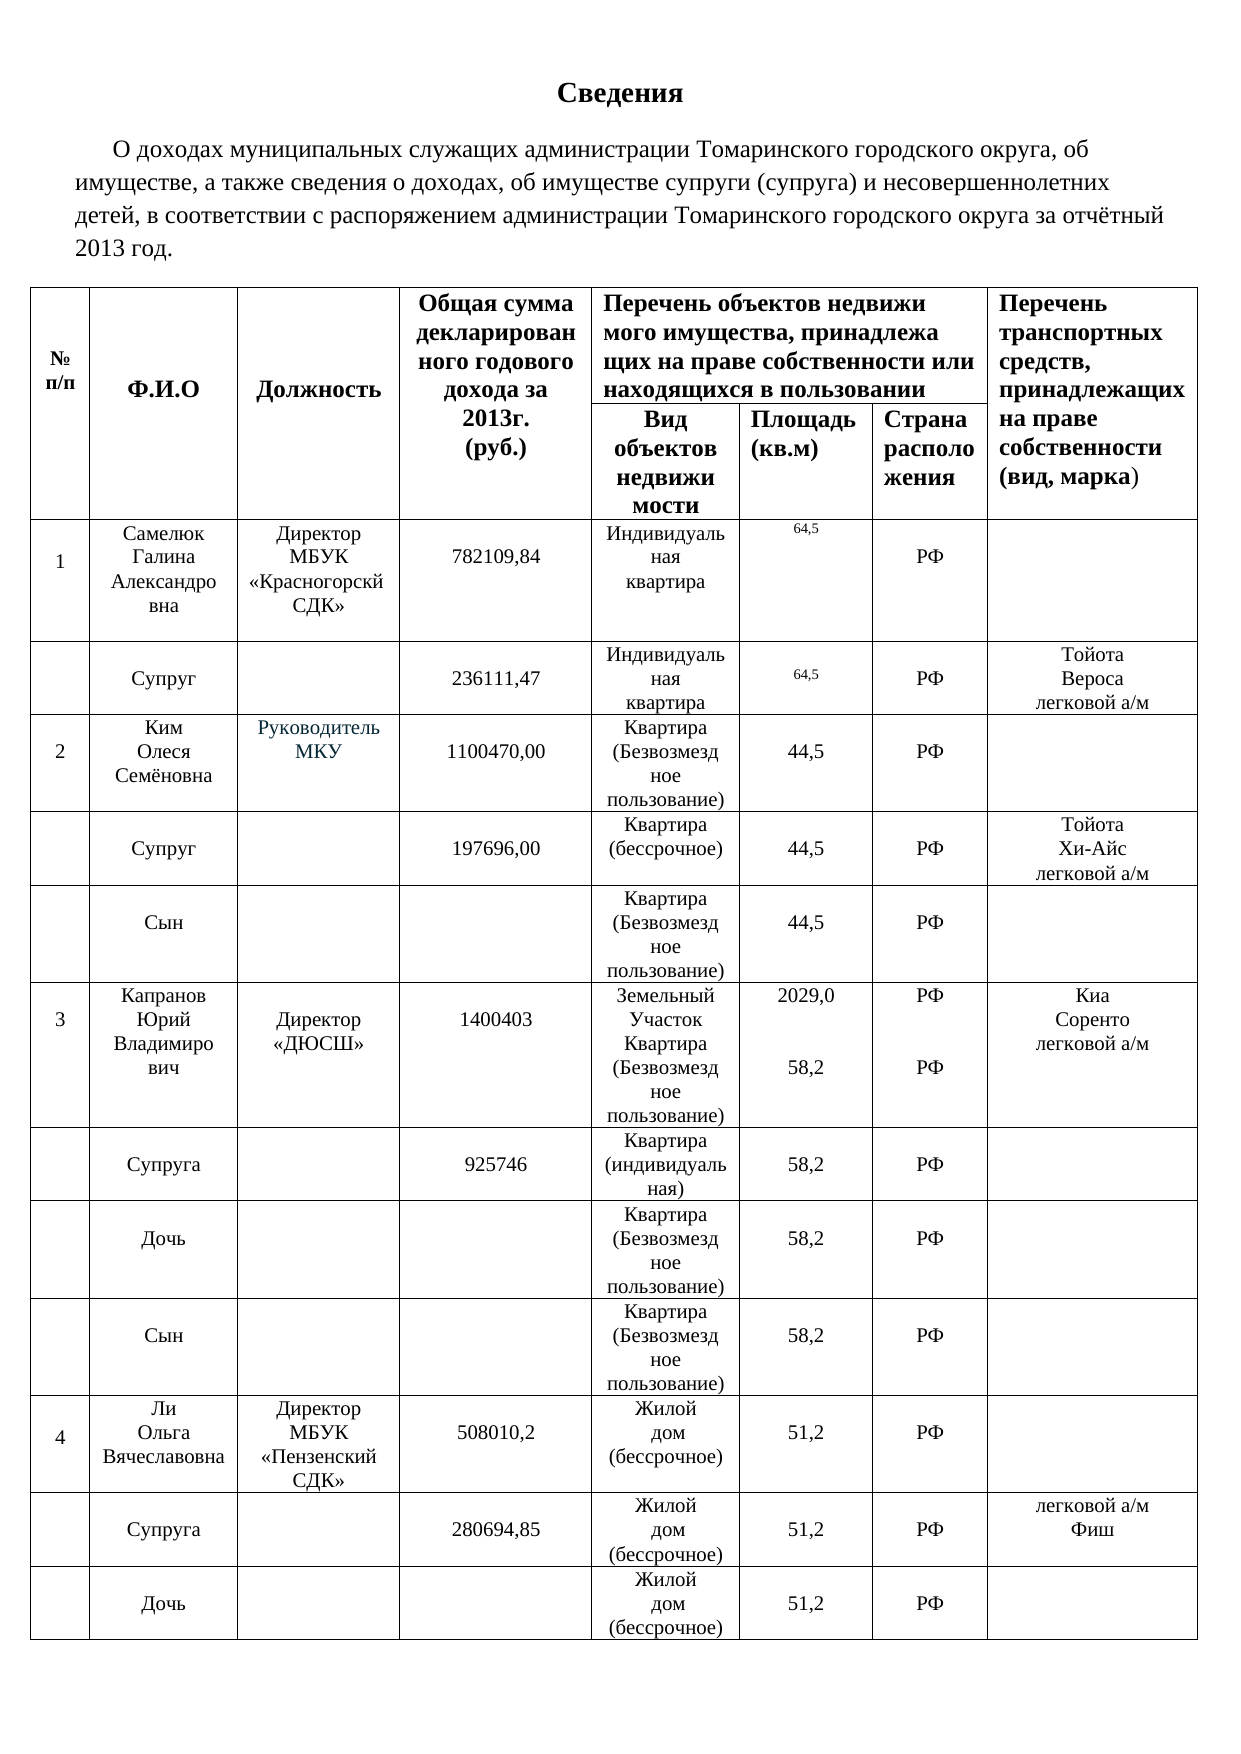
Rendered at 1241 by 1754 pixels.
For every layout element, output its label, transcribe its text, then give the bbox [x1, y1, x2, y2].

table_cell 925746 [400, 1128, 591, 1200]
table_cell РФ [873, 1299, 987, 1395]
table_cell Супруг [90, 642, 237, 714]
table_header Перечень транспортных средств, принадлежащих на праве собственности (вид, марка) [988, 288, 1197, 519]
table_cell 2 [31, 715, 89, 811]
table_cell Тойота Хи-Айс легковой а/м [988, 812, 1197, 884]
table_cell [238, 812, 399, 884]
table_cell Квартира (Безвозмезд ное пользование) [592, 886, 739, 982]
table_cell [31, 1493, 89, 1566]
table_cell РФ [873, 1128, 987, 1200]
table_cell [400, 1567, 591, 1639]
table_cell Квартира (Безвозмезд ное пользование) [592, 1201, 739, 1298]
table_cell РФ [873, 886, 987, 982]
table_cell 1400403 [400, 983, 591, 1127]
table_cell Квартира (Безвозмезд ное пользование) [592, 715, 739, 811]
table_cell [31, 1128, 89, 1200]
table_cell Супруга [90, 1128, 237, 1200]
table_cell Сын [90, 886, 237, 982]
table_cell [238, 1201, 399, 1298]
table_cell РФ [873, 1567, 987, 1639]
table_cell [988, 1567, 1197, 1639]
table_cell 64,5 [740, 642, 872, 714]
table_cell Индивидуальная квартира [592, 642, 739, 714]
table_cell Тойота Вероса легковой а/м [988, 642, 1197, 714]
table_cell [238, 886, 399, 982]
table_cell 236111,47 [400, 642, 591, 714]
table_cell 782109,84 [400, 520, 591, 641]
text О доходах муниципальных служащих администрации Томаринского городского округа, об имуществе, а также сведения о доходах, об имуществе супруги (супруга) и несовершеннолетних детей, в соответствии с распоряжением администрации Томаринского городского округа за отчётный 2013 год. [75, 134, 1165, 262]
table_cell Супруг [90, 812, 237, 884]
table_cell [31, 1201, 89, 1298]
table_cell 44,5 [740, 812, 872, 884]
table_cell Жилой дом (бессрочное) [592, 1493, 739, 1566]
table_cell 3 [31, 983, 89, 1127]
table_cell 197696,00 [400, 812, 591, 884]
table_cell [238, 1493, 399, 1566]
table_cell 51,2 [740, 1396, 872, 1492]
table_cell [31, 1567, 89, 1639]
table_cell [988, 520, 1197, 641]
table_cell Ким Олеся Семёновна [90, 715, 237, 811]
table_cell [31, 642, 89, 714]
table_cell 44,5 [740, 715, 872, 811]
table_cell РФ [873, 520, 987, 641]
table_cell РФ [873, 812, 987, 884]
table_cell 58,2 [740, 1201, 872, 1298]
table_cell 1 [31, 520, 89, 641]
table_cell 58,2 [740, 1128, 872, 1200]
table_cell [31, 1299, 89, 1395]
table_cell [400, 886, 591, 982]
table_cell Директор МБУК «Красногорскй СДК» [238, 520, 399, 641]
table_cell 44,5 [740, 886, 872, 982]
table_cell Земельный Участок Квартира (Безвозмезд ное пользование) [592, 983, 739, 1127]
table_header Перечень объектов недвижи мого имущества, принадлежа щих на праве собственности или находящихся в пользовании [592, 288, 987, 403]
table_cell Квартира (Безвозмезд ное пользование) [592, 1299, 739, 1395]
table_cell 58,2 [740, 1299, 872, 1395]
table_cell [238, 1299, 399, 1395]
table_cell Капранов Юрий Владимиро вич [90, 983, 237, 1127]
table_cell РФ [873, 1396, 987, 1492]
table_cell [988, 1128, 1197, 1200]
table_cell Киа Соренто легковой а/м [988, 983, 1197, 1127]
table_cell Жилой дом (бессрочное) [592, 1396, 739, 1492]
table_cell 64,5 [740, 520, 872, 641]
table_cell [238, 642, 399, 714]
table_cell РФ [873, 1493, 987, 1566]
text Сведения [75, 75, 1165, 108]
table_cell Дочь [90, 1567, 237, 1639]
table_cell 280694,85 [400, 1493, 591, 1566]
table_header Общая сумма декларированного годового дохода за 2013г. (руб.) [400, 288, 591, 519]
table_cell Директор МБУК «Пензенский СДК» [238, 1396, 399, 1492]
table_cell Квартира (бессрочное) [592, 812, 739, 884]
table_cell [988, 715, 1197, 811]
table_cell [31, 812, 89, 884]
table_cell Супруга [90, 1493, 237, 1566]
table_cell РФ РФ [873, 983, 987, 1127]
table_cell [400, 1201, 591, 1298]
table_cell РФ [873, 1201, 987, 1298]
table_cell 4 [31, 1396, 89, 1492]
table_cell [238, 1128, 399, 1200]
table_cell легковой а/м Фиш [988, 1493, 1197, 1566]
table_header Должность [238, 288, 399, 519]
table_cell Индивидуальная квартира [592, 520, 739, 641]
table_cell Самелюк Галина Александро вна [90, 520, 237, 641]
table_header № п/п [31, 288, 89, 519]
table_cell Дочь [90, 1201, 237, 1298]
table_cell Директор «ДЮСШ» [238, 983, 399, 1127]
table_cell Вид объектов недвижи мости [592, 404, 739, 519]
table_cell РФ [873, 715, 987, 811]
table_cell Ли Ольга Вячеславовна [90, 1396, 237, 1492]
table_cell [988, 886, 1197, 982]
table_cell 508010,2 [400, 1396, 591, 1492]
table_cell РФ [873, 642, 987, 714]
table_cell Страна расположения [873, 404, 987, 519]
table_cell 51,2 [740, 1493, 872, 1566]
table_header Ф.И.О [90, 288, 237, 519]
table_cell [31, 886, 89, 982]
table_cell Руководитель МКУ [238, 715, 399, 811]
table_cell 1100470,00 [400, 715, 591, 811]
table_cell [988, 1201, 1197, 1298]
table_cell 51,2 [740, 1567, 872, 1639]
table_cell Сын [90, 1299, 237, 1395]
table_cell Жилой дом (бессрочное) [592, 1567, 739, 1639]
table_cell 2029,0 58,2 [740, 983, 872, 1127]
table_cell [400, 1299, 591, 1395]
table_cell [988, 1299, 1197, 1395]
table_cell Площадь (кв.м) [740, 404, 872, 519]
table_cell [238, 1567, 399, 1639]
table_cell [988, 1396, 1197, 1492]
table_cell Квартира (индивидуальная) [592, 1128, 739, 1200]
